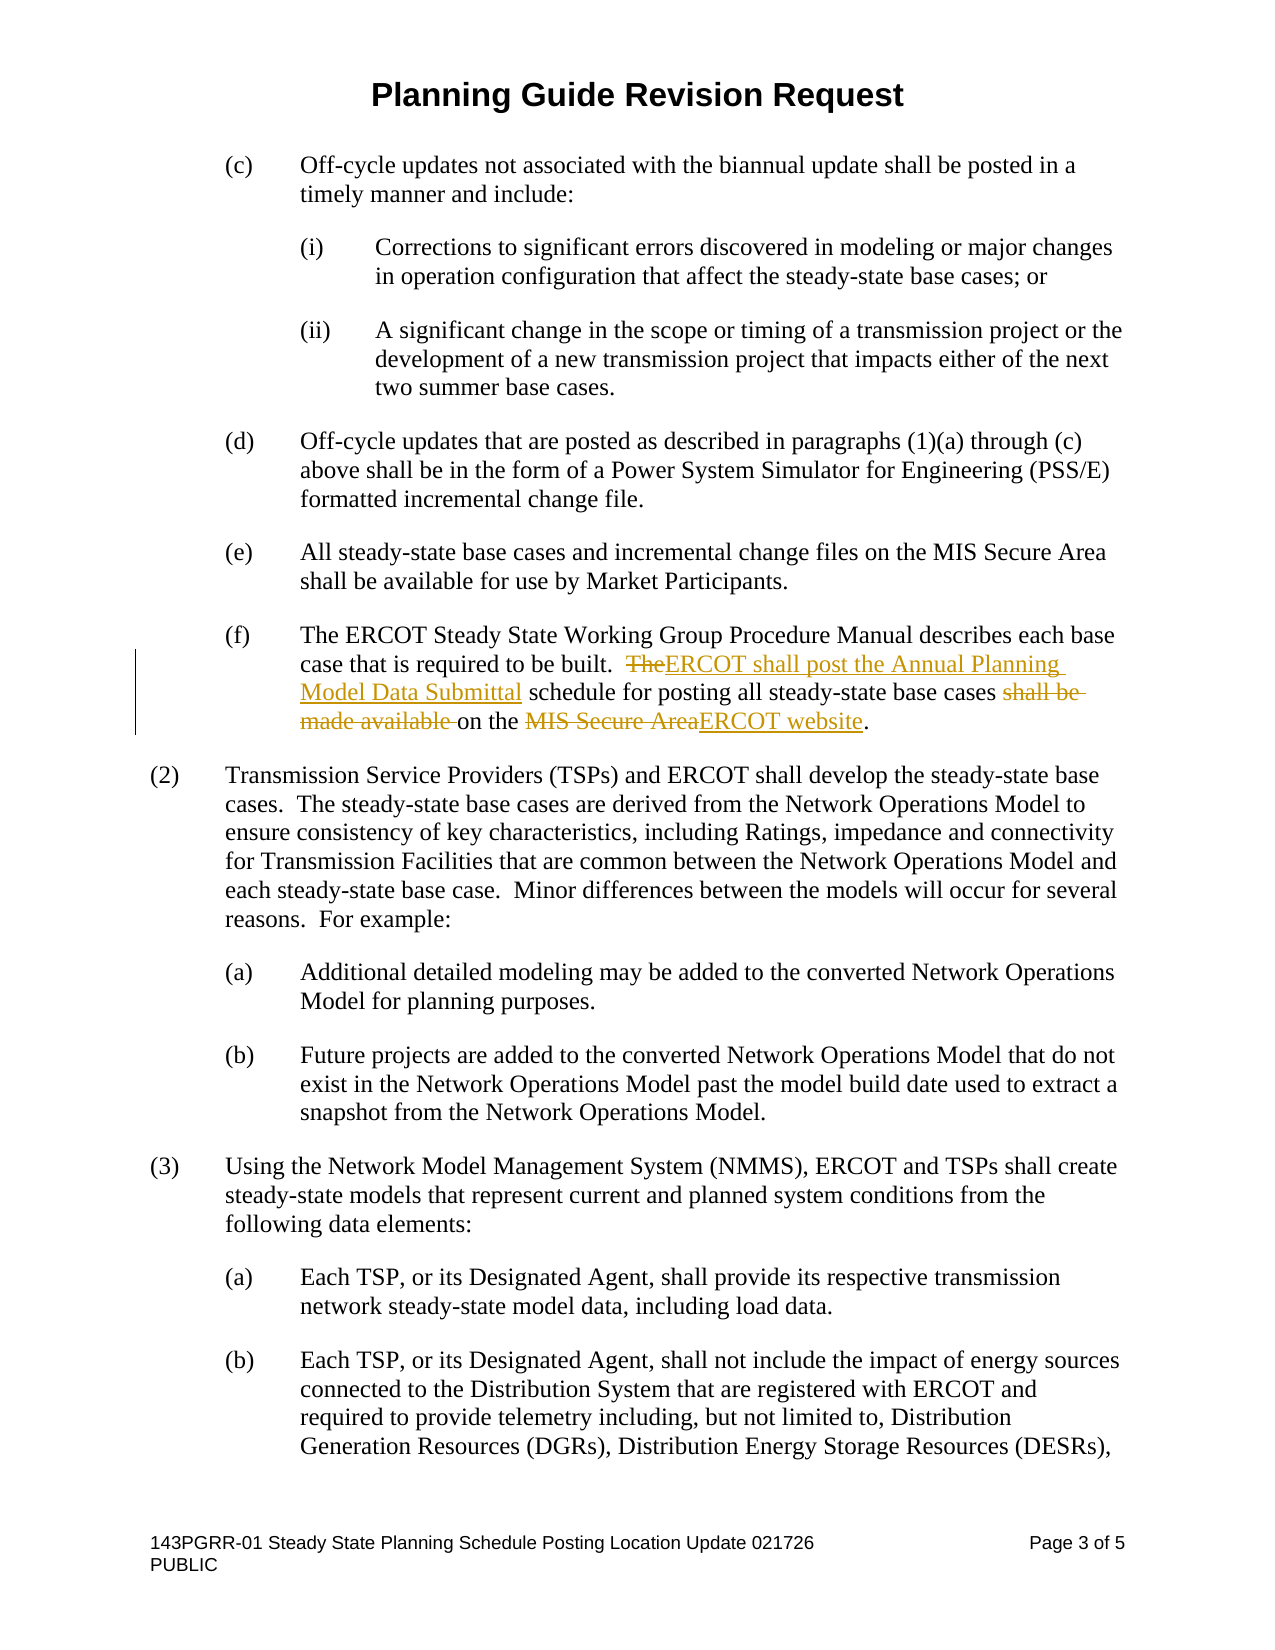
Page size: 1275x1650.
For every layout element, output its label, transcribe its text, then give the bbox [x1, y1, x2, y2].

text (a) Additional detailed modeling may be added to the converted Network Operations Model for planning purposes. [225, 957, 1125, 1015]
text (b) Future projects are added to the converted Network Operations Model that do not exist in the Network Operations Model past the model build date used to extract a snapshot from the Network Operations Model. [225, 1040, 1125, 1126]
text (e) All steady-state base cases and incremental change files on the MIS Secure Area shall be available for use by Market Participants. [225, 537, 1125, 595]
text (2) Transmission Service Providers (TSPs) and ERCOT shall develop the steady-state base cases. The steady-state base cases are derived from the Network Operations Model to ensure consistency of key characteristics, including Ratings, impedance and connectivity for Transmission Facilities that are common between the Network Operations Model and each steady-state base case. Minor differences between the models will occur for several reasons. For example: [150, 760, 1125, 932]
list (ii) A significant change in the scope or timing of a transmission project or the development of a new transmission project that impacts either of the next two summer base cases. [300, 315, 1125, 401]
text (a) Each TSP, or its Designated Agent, shall provide its respective transmission network steady-state model data, including load data. [225, 1262, 1125, 1320]
text (d) Off-cycle updates that are posted as described in paragraphs (1)(a) through (c) above shall be in the form of a Power System Simulator for Engineering (PSS/E) formatted incremental change file. [225, 426, 1125, 512]
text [225, 1345, 1125, 1460]
text (f) The ERCOT Steady State Working Group Procedure Manual describes each base case that is required to be built. schedule for posting all steady-state base cases on the . [225, 620, 1125, 735]
text (3) Using the Network Model Management System (NMMS), ERCOT and TSPs shall create steady-state models that represent current and planned system conditions from the following data elements: [150, 1151, 1125, 1237]
list (i) Corrections to significant errors discovered in modeling or major changes in operation configuration that affect the steady-state base cases; or [300, 232, 1125, 290]
text (c) Off-cycle updates not associated with the biannual update shall be posted in a timely manner and include: [225, 150, 1125, 207]
